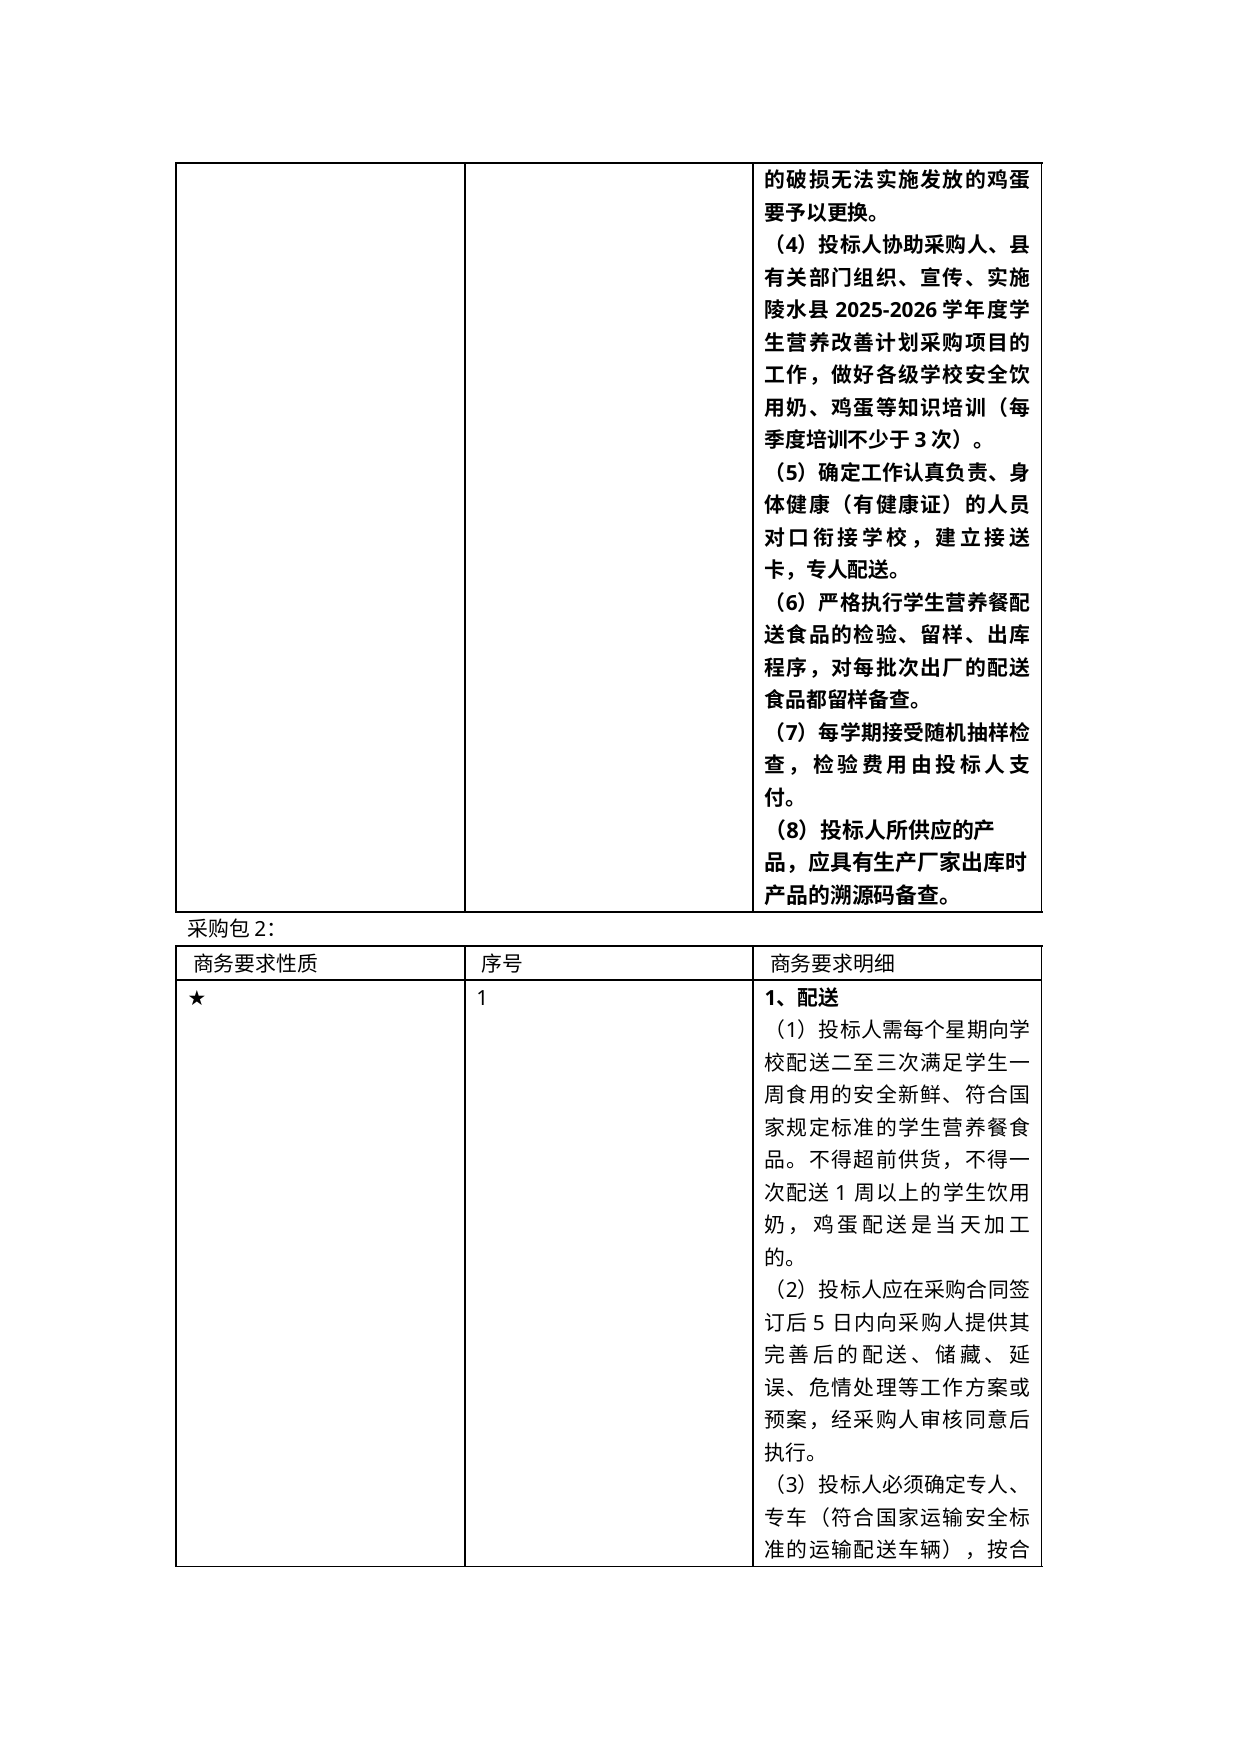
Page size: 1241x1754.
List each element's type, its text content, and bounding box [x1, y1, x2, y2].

table_cell ★ [177, 981, 464, 1566]
table_cell 1 [466, 981, 752, 1566]
table_header 商务要求明细 [754, 947, 1041, 979]
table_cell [754, 164, 1041, 911]
table_header 序号 [466, 947, 752, 979]
table_header 商务要求性质 [177, 947, 464, 979]
table_cell ★ [177, 164, 464, 911]
table_cell 1 [466, 164, 752, 911]
text 采购包2： [187, 913, 1053, 945]
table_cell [754, 981, 1041, 1566]
